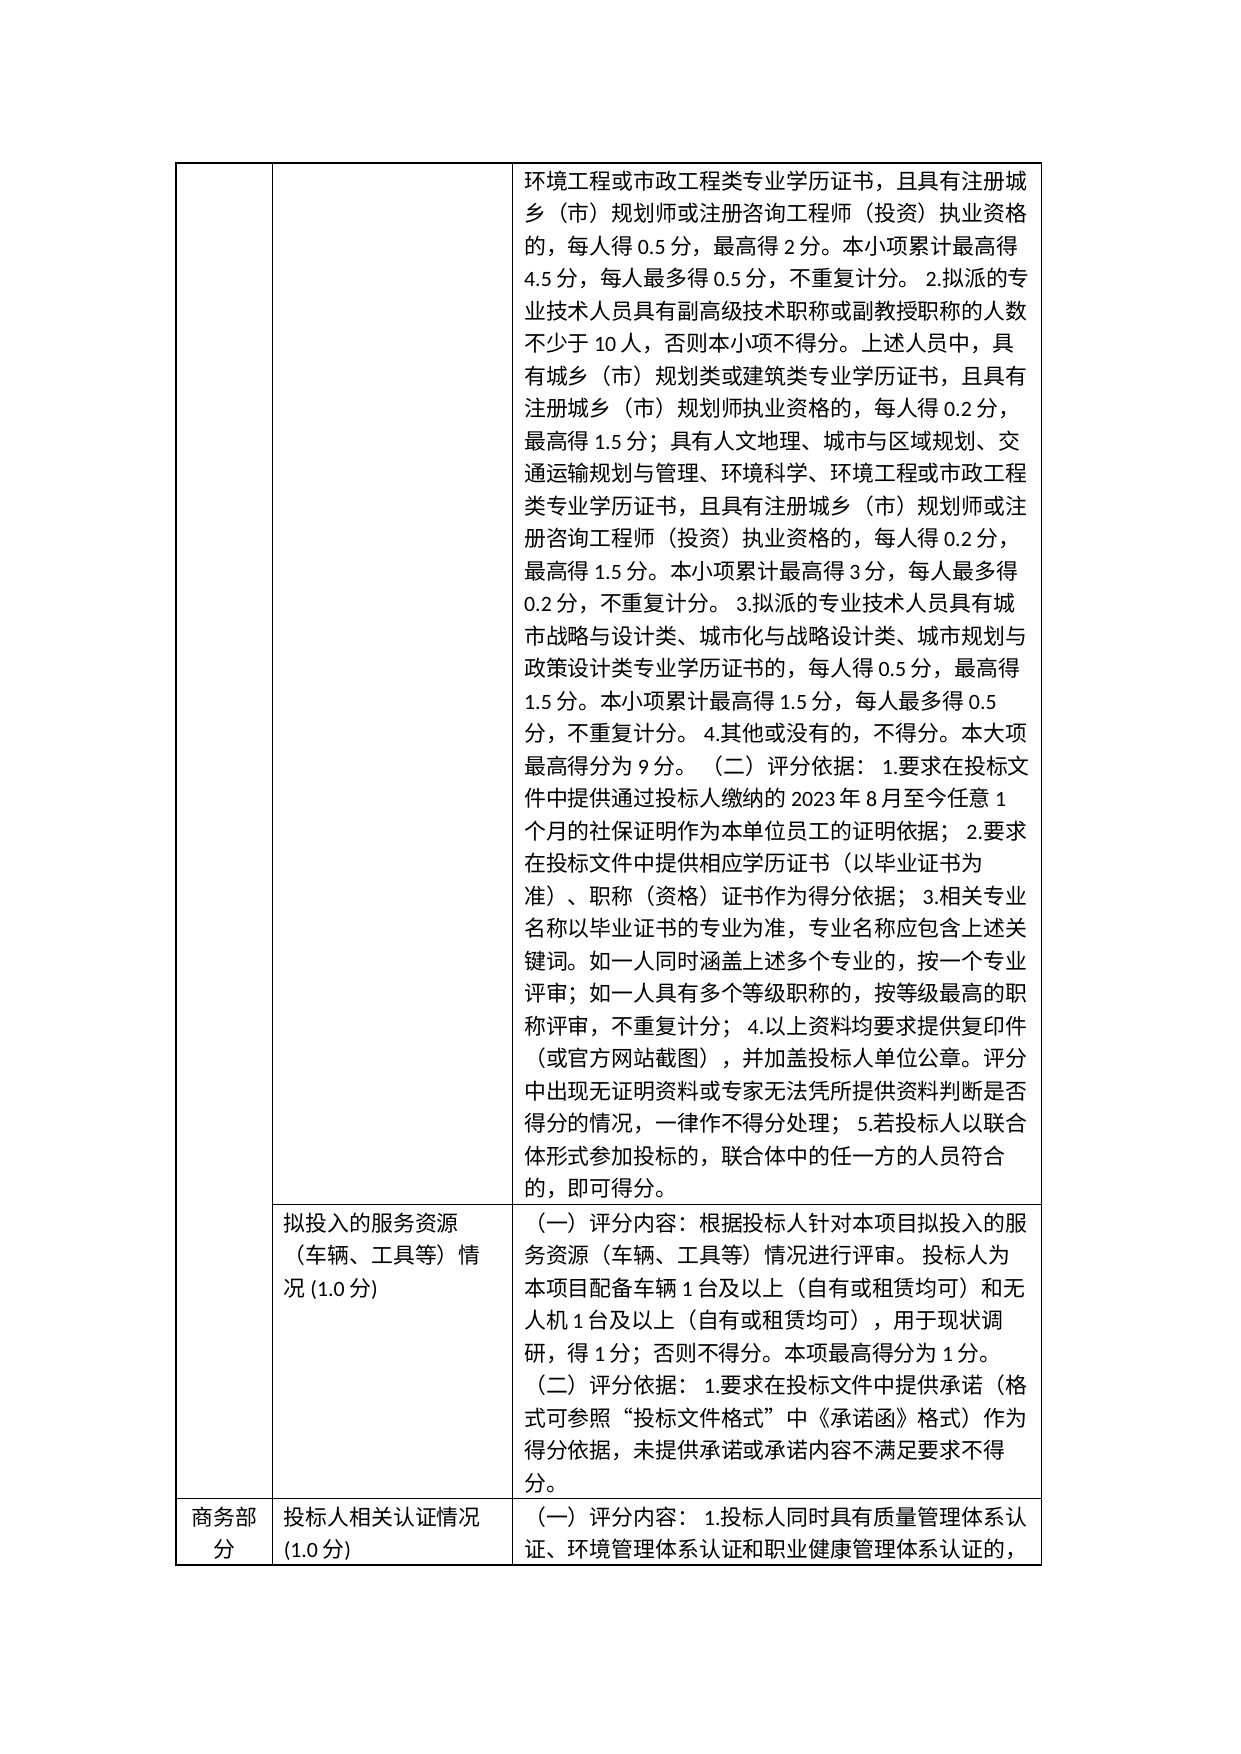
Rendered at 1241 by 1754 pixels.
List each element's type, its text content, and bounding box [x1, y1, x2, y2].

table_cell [513, 1499, 1041, 1564]
table_cell （一）评分内容：根据投标人针对本项目拟投入的服务资源（车辆、工具等）情况进行评审。 投标人为本项目配备车辆1台及以上（自有或租赁均可）和无人机1台及以上（自有或租赁均可），用于现状调研，得1分；否则不得分。本项最高得分为1分。 （二）评分依据： 1.要求在投标文件中提供承诺（格式可参照“投标文件格式”中《承诺函》格式）作为得分依据，未提供承诺或承诺内容不满足要求不得分。 [513, 1205, 1041, 1498]
table_cell 投标人相关认证情况 (1.0分) [273, 1499, 512, 1564]
table_cell 商务部分 [177, 1499, 272, 1564]
table_cell 拟投入的服务资源（车辆、工具等）情况 (1.0分) [273, 1205, 512, 1498]
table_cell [273, 164, 512, 1203]
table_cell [513, 164, 1041, 1203]
